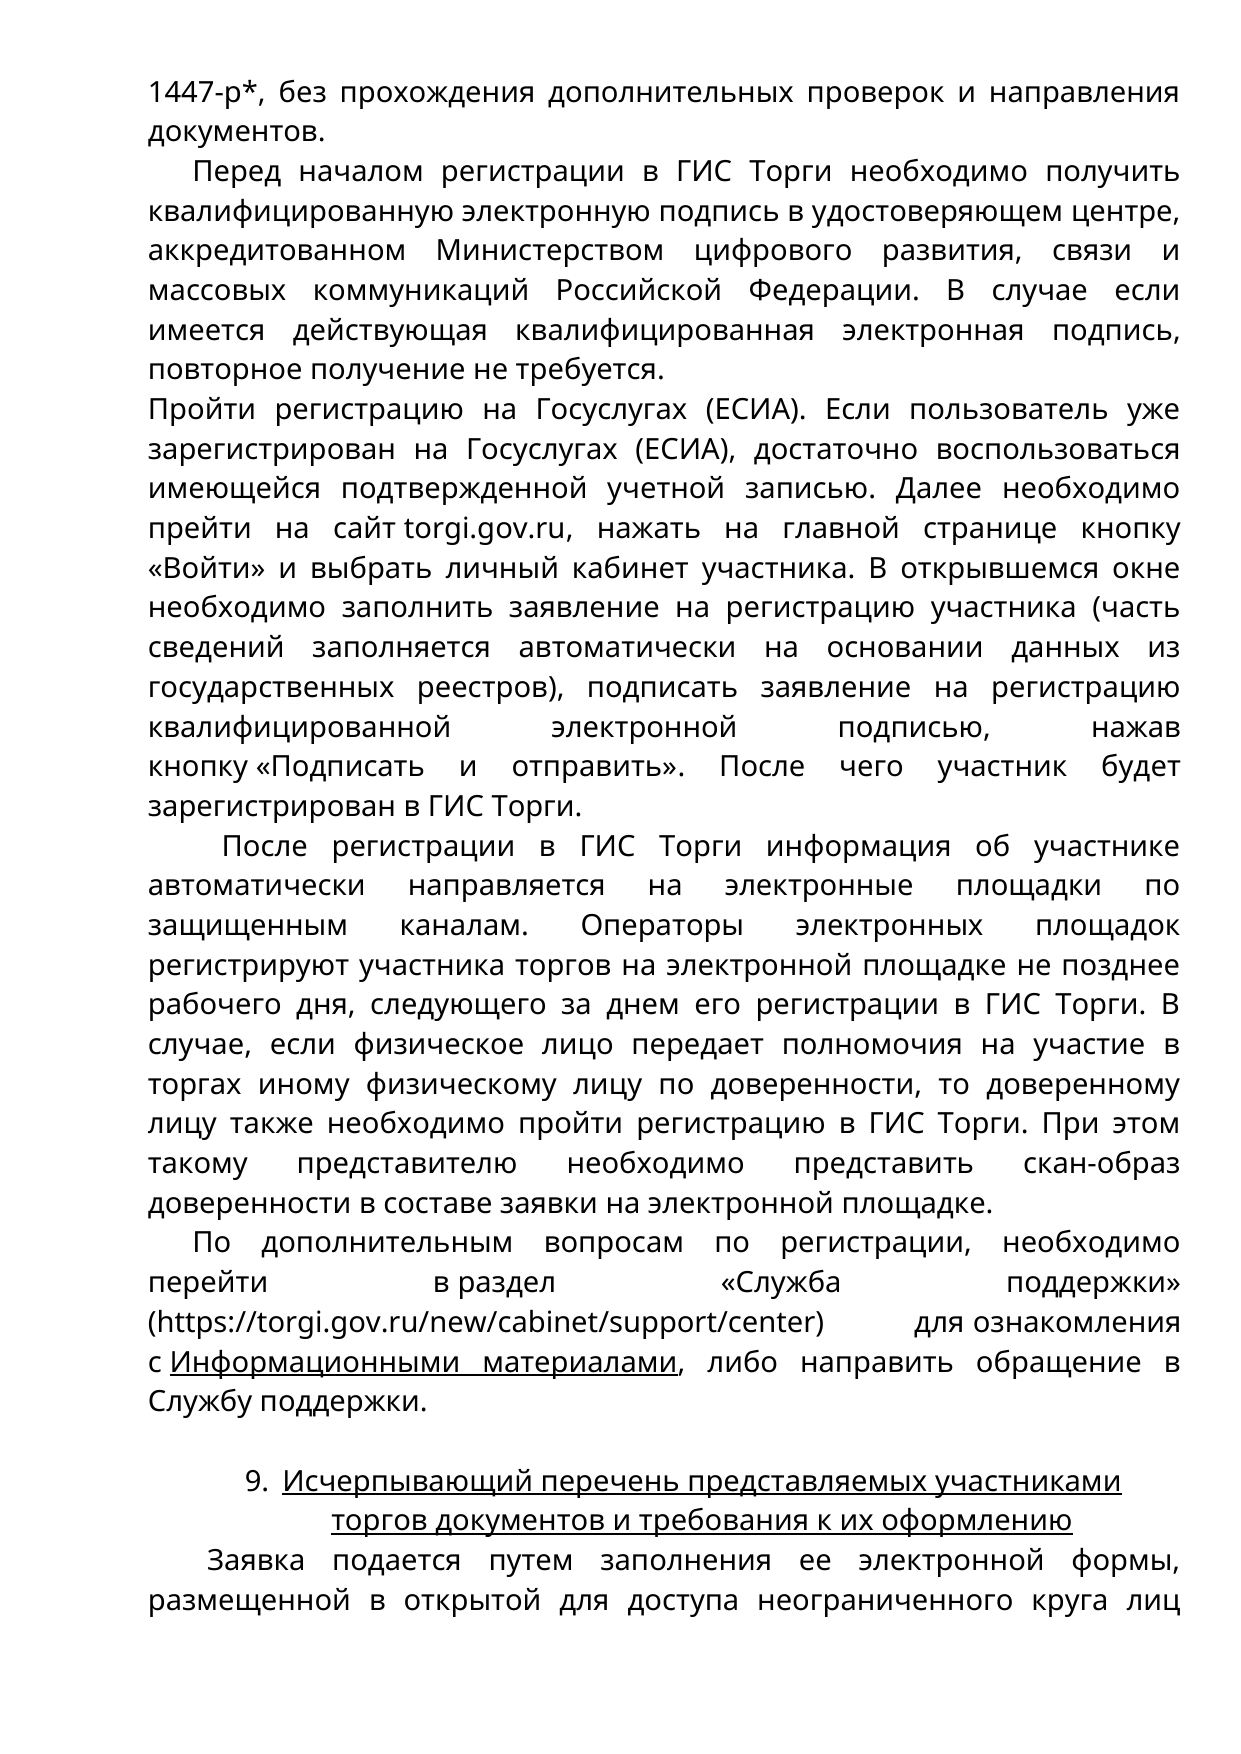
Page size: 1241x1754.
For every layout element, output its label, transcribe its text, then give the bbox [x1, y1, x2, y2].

list Исчерпывающий перечень представляемых участниками [185, 1460, 1181, 1499]
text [148, 71, 1181, 150]
text торгов документов и требования к их оформлению [223, 1499, 1181, 1539]
text Перед началом регистрации в ГИС Торги необходимо получить квалифицированную электронную подпись в удостоверяющем центре, аккредитованном Министерством цифрового развития, связи и массовых коммуникаций Российской Федерации. В случае если имеется действующая квалифицированная электронная подпись, повторное получение не требуется. [148, 150, 1181, 388]
text Пройти регистрацию на Госуслугах (ЕСИА). Если пользователь уже зарегистрирован на Госуслугах (ЕСИА), достаточно воспользоваться имеющейся подтвержденной учетной записью. Далее необходимо прейти на сайт torgi.gov.ru, нажать на главной странице кнопку «Войти» и выбрать личный кабинет участника. В открывшемся окне необходимо заполнить заявление на регистрацию участника (часть сведений заполняется автоматически на основании данных из государственных реестров), подписать заявление на регистрацию квалифицированной электронной подписью, нажав кнопку «Подписать и отправить». После чего участник будет зарегистрирован в ГИС Торги. [148, 388, 1181, 825]
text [148, 1539, 1181, 1619]
text После регистрации в ГИС Торги информация об участнике автоматически направляется на электронные площадки по защищенным каналам. Операторы электронных площадок регистрируют участника торгов на электронной площадке не позднее рабочего дня, следующего за днем его регистрации в ГИС Торги. В случае, если физическое лицо передает полномочия на участие в торгах иному физическому лицу по доверенности, то доверенному лицу также необходимо пройти регистрацию в ГИС Торги. При этом такому представителю необходимо представить скан-образ доверенности в составе заявки на электронной площадке. [148, 825, 1181, 1222]
text По дополнительным вопросам по регистрации, необходимо перейти в раздел «Служба поддержки» (https://torgi.gov.ru/new/cabinet/support/center) для ознакомления с Информационными материалами, либо направить обращение в Службу поддержки. [148, 1222, 1181, 1420]
